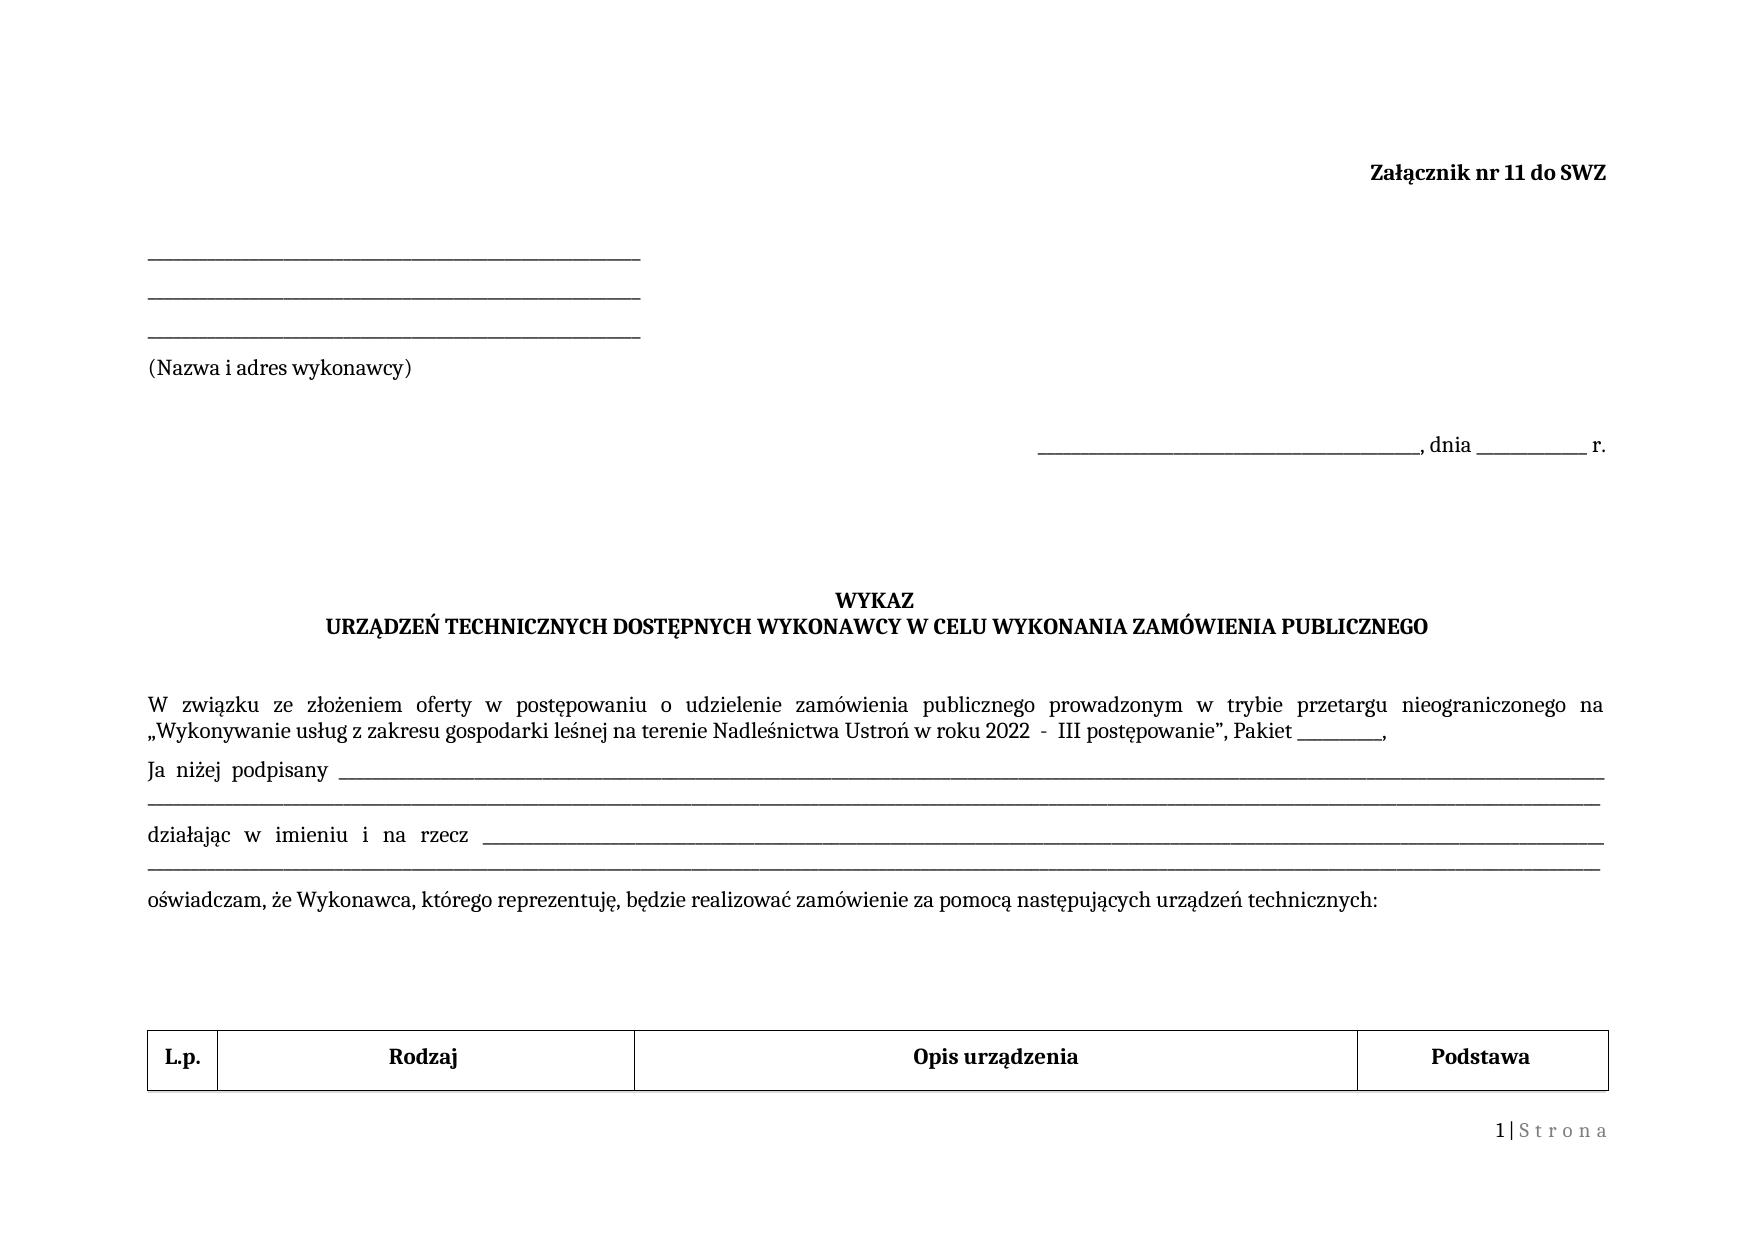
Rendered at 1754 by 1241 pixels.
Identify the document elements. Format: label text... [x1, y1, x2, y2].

table_header Rodzaj urządzenia [218, 1031, 634, 1090]
text Ja niżej podpisany _____________________________________________________________________________________________________________________________________________________ ___________________________________________________________________________________________________________________________________________________________________________ [148, 757, 1606, 809]
text (Nazwa i adres wykonawcy) [148, 354, 1606, 381]
text oświadczam, że Wykonawca, którego reprezentuję, będzie realizować zamówienie za pomocą następujących urządzeń technicznych: [148, 887, 1606, 913]
text _____________________________________________, dnia _____________ r. [148, 432, 1606, 458]
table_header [1358, 1031, 1608, 1090]
text W związku ze złożeniem oferty w postępowaniu o udzielenie zamówienia publicznego prowadzonym w trybie przetargu nieograniczonego na „Wykonywanie usług z zakresu gospodarki leśnej na terenie Nadleśnictwa Ustroń w roku 2022 - III postępowanie”, Pakiet __________, [148, 692, 1606, 744]
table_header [635, 1031, 1357, 1090]
table_header L.p. [148, 1031, 217, 1090]
text Załącznik nr 11 do SWZ [148, 160, 1606, 186]
text WYKAZ URZĄDZEŃ TECHNICZNYCH DOSTĘPNYCH WYKONAWCY W CELU WYKONANIA ZAMÓWIENIA PUBLICZNEGO [148, 587, 1606, 640]
text __________________________________________________________ [148, 238, 1606, 264]
text __________________________________________________________ [148, 316, 1606, 342]
text działając w imieniu i na rzecz ____________________________________________________________________________________________________________________________________ ___________________________________________________________________________________________________________________________________________________________________________ [148, 822, 1606, 875]
text __________________________________________________________ [148, 277, 1606, 303]
